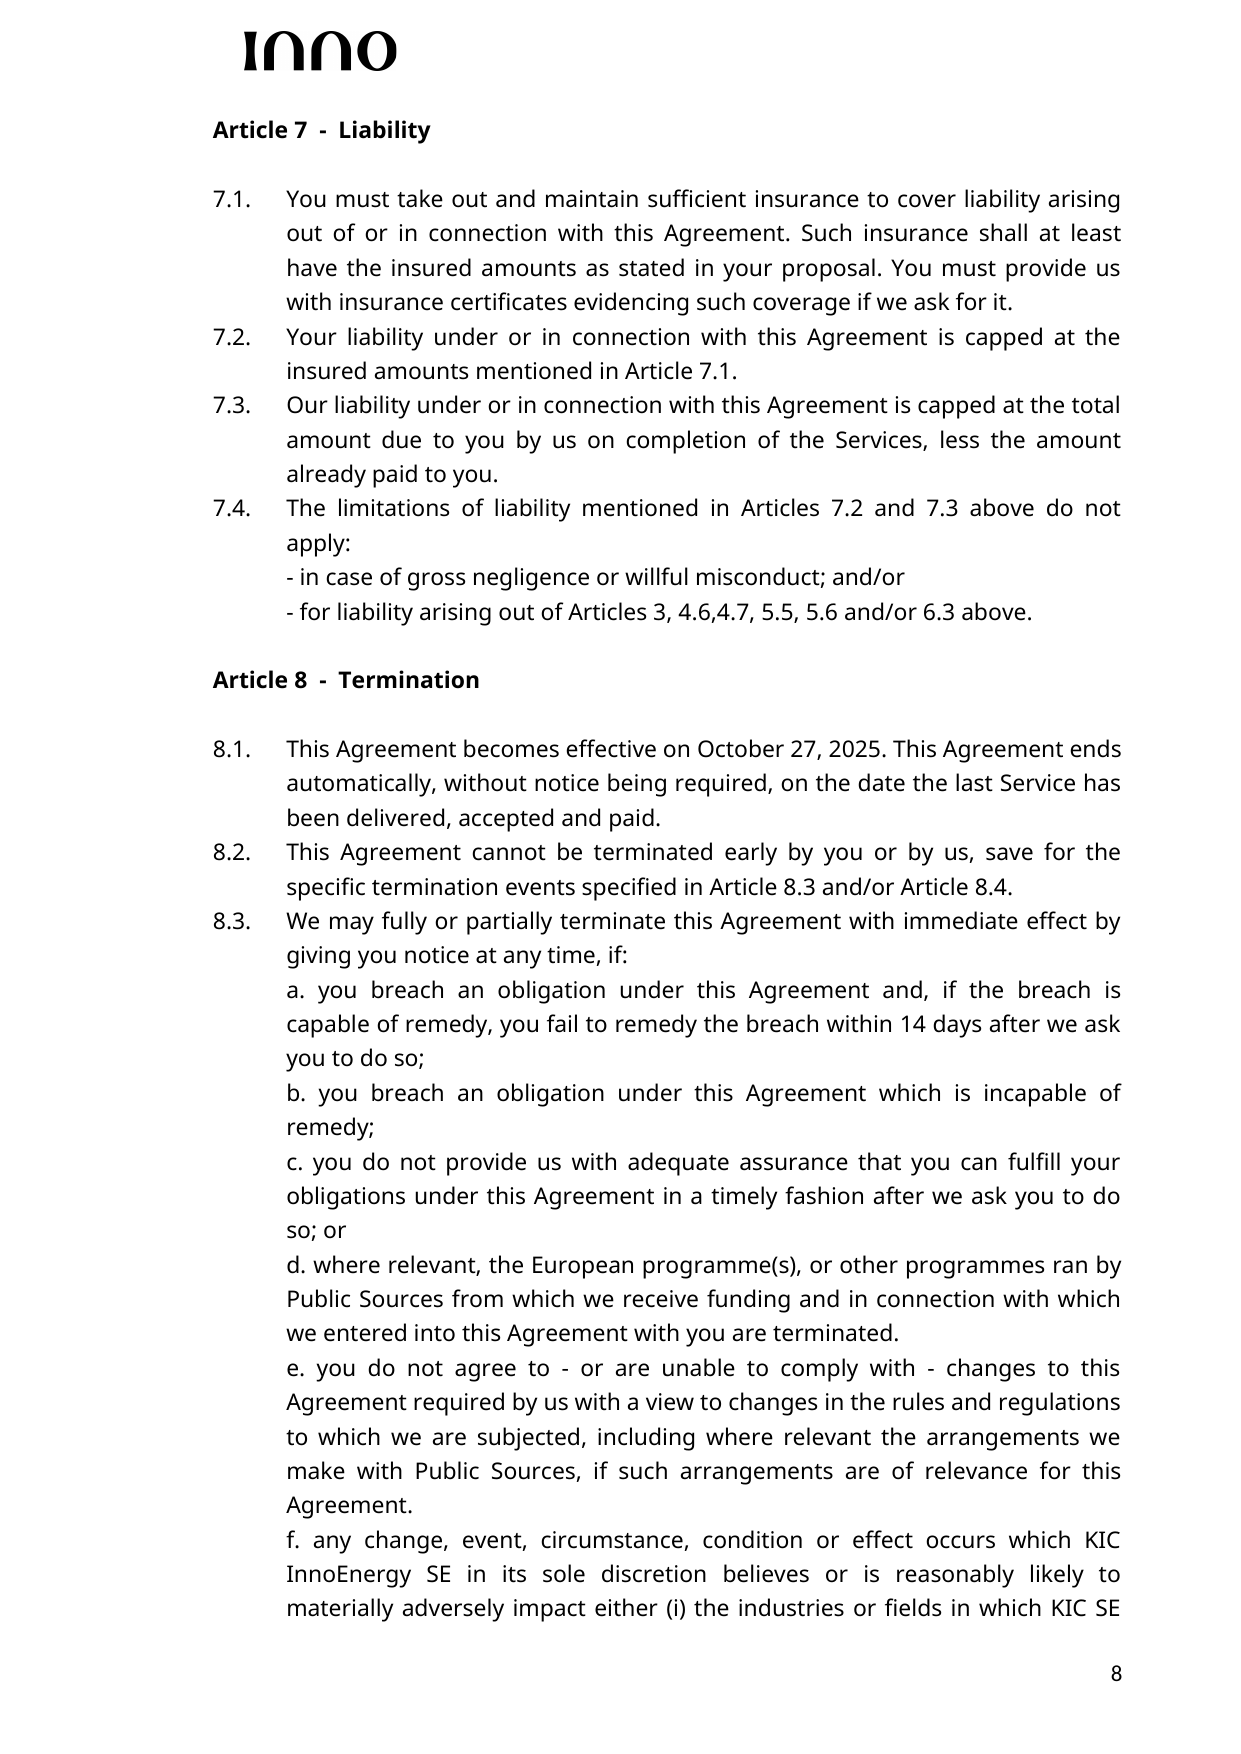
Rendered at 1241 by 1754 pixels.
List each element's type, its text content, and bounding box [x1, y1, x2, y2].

text Article 7 - Liability [213, 114, 1122, 145]
text d. where relevant, the European programme(s), or other programmes ran by Public Sources from which we receive funding and in connection with which we entered into this Agreement with you are terminated. [286, 1248, 1122, 1348]
text 8.1. This Agreement becomes effective on . This Agreement ends automatically, without notice being required, on the date the last Service has been delivered, accepted and paid. [213, 733, 1122, 833]
text - in case of gross negligence or willful misconduct; and/or [286, 561, 1122, 592]
text 8.3. We may fully or partially terminate this Agreement with immediate effect by giving you notice at any time, if: [213, 905, 1122, 970]
text e. you do not agree to - or are unable to comply with - changes to this Agreement required by us with a view to changes in the rules and regulations to which we are subjected, including where relevant the arrangements we make with Public Sources, if such arrangements are of relevance for this Agreement. [286, 1352, 1122, 1520]
text c. you do not provide us with adequate assurance that you can fulfill your obligations under this Agreement in a timely fashion after we ask you to do so; or [286, 1145, 1122, 1245]
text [286, 1523, 1122, 1623]
text 7.3. Our liability under or in connection with this Agreement is capped at the total amount due to you by us on completion of the Services, less the amount already paid to you. [213, 389, 1122, 489]
text 8.2. This Agreement cannot be terminated early by you or by us, save for the specific termination events specified in Article 8.3 and/or Article 8.4. [213, 836, 1122, 902]
text 7.1. You must take out and maintain sufficient insurance to cover liability arising out of or in connection with this Agreement. Such insurance shall at least have the insured amounts as stated in your proposal. You must provide us with insurance certificates evidencing such coverage if we ask for it. [213, 183, 1122, 317]
text a. you breach an obligation under this Agreement and, if the breach is capable of remedy, you fail to remedy the breach within 14 days after we ask you to do so; [286, 973, 1122, 1073]
picture [244, 31, 397, 71]
text 7.4. The limitations of liability mentioned in Articles 7.2 and 7.3 above do not apply: [213, 492, 1122, 558]
text - for liability arising out of Articles 3, 4.6,4.7, 5.5, 5.6 and/or 6.3 above. [286, 595, 1122, 627]
text 7.2. Your liability under or in connection with this Agreement is capped at the insured amounts mentioned in Article 7.1. [213, 320, 1122, 386]
text b. you breach an obligation under this Agreement which is incapable of remedy; [286, 1077, 1122, 1142]
text Article 8 - Termination [213, 664, 1122, 695]
